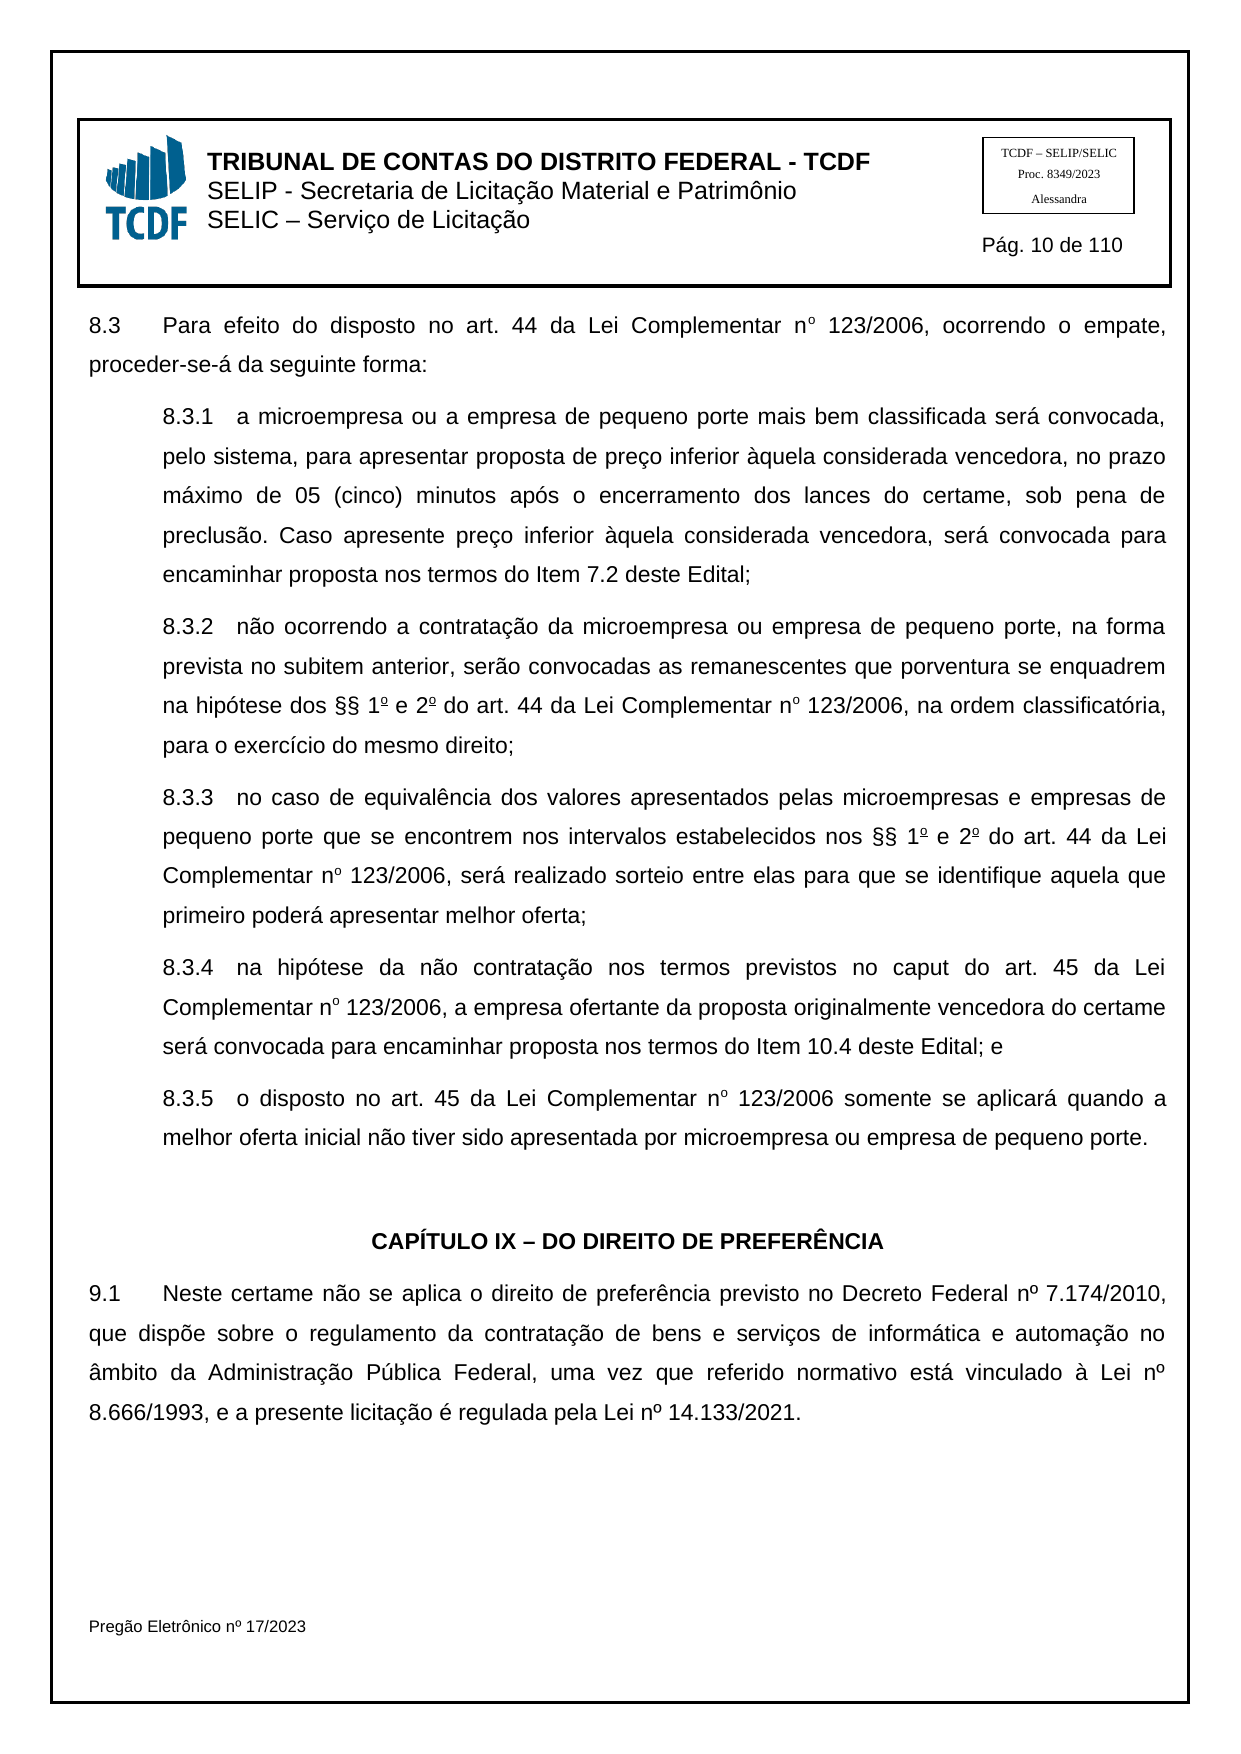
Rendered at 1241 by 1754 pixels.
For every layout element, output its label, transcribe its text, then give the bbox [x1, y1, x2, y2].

text 8.3.3 no caso de equivalência dos valores apresentados pelas microempresas e empresas de pequeno porte que se encontrem nos intervalos estabelecidos nos §§ 1o e 2o do art. 44 da Lei Complementar no 123/2006, será realizado sorteio entre elas para que se identifique aquela que primeiro poderá apresentar melhor oferta; [162, 783, 1167, 928]
picture [91, 132, 201, 242]
text 8.3.2 não ocorrendo a contratação da microempresa ou empresa de pequeno porte, na forma prevista no subitem anterior, serão convocadas as remanescentes que porventura se enquadrem na hipótese dos §§ 1o e 2o do art. 44 da Lei Complementar no 123/2006, na ordem classificatória, para o exercício do mesmo direito; [162, 613, 1167, 758]
text 8.3.1 a microempresa ou a empresa de pequeno porte mais bem classificada será convocada, pelo sistema, para apresentar proposta de preço inferior àquela considerada vencedora, no prazo máximo de 05 (cinco) minutos após o encerramento dos lances do certame, sob pena de preclusão. Caso apresente preço inferior àquela considerada vencedora, será convocada para encaminhar proposta nos termos do Item 7.2 deste Edital; [162, 403, 1167, 587]
text 8.3.4 na hipótese da não contratação nos termos previstos no caput do art. 45 da Lei Complementar no 123/2006, a empresa ofertante da proposta originalmente vencedora do certame será convocada para encaminhar proposta nos termos do Item 10.4 deste Edital; e [162, 954, 1167, 1059]
text 8.3.5 o disposto no art. 45 da Lei Complementar no 123/2006 somente se aplicará quando a melhor oferta inicial não tiver sido apresentada por microempresa ou empresa de pequeno porte. [162, 1085, 1167, 1151]
text Capítulo ix – DO DIREITO DE PREFERÊNCIA [89, 1228, 1167, 1255]
text 9.1 Neste certame não se aplica o direito de preferência previsto no Decreto Federal nº 7.174/2010, que dispõe sobre o regulamento da contratação de bens e serviços de informática e automação no âmbito da Administração Pública Federal, uma vez que referido normativo está vinculado à Lei nº 8.666/1993, e a presente licitação é regulada pela Lei nº 14.133/2021. [89, 1280, 1167, 1425]
text 8.3 Para efeito do disposto no art. 44 da Lei Complementar no 123/2006, ocorrendo o empate, proceder-se-á da seguinte forma: [89, 312, 1167, 378]
